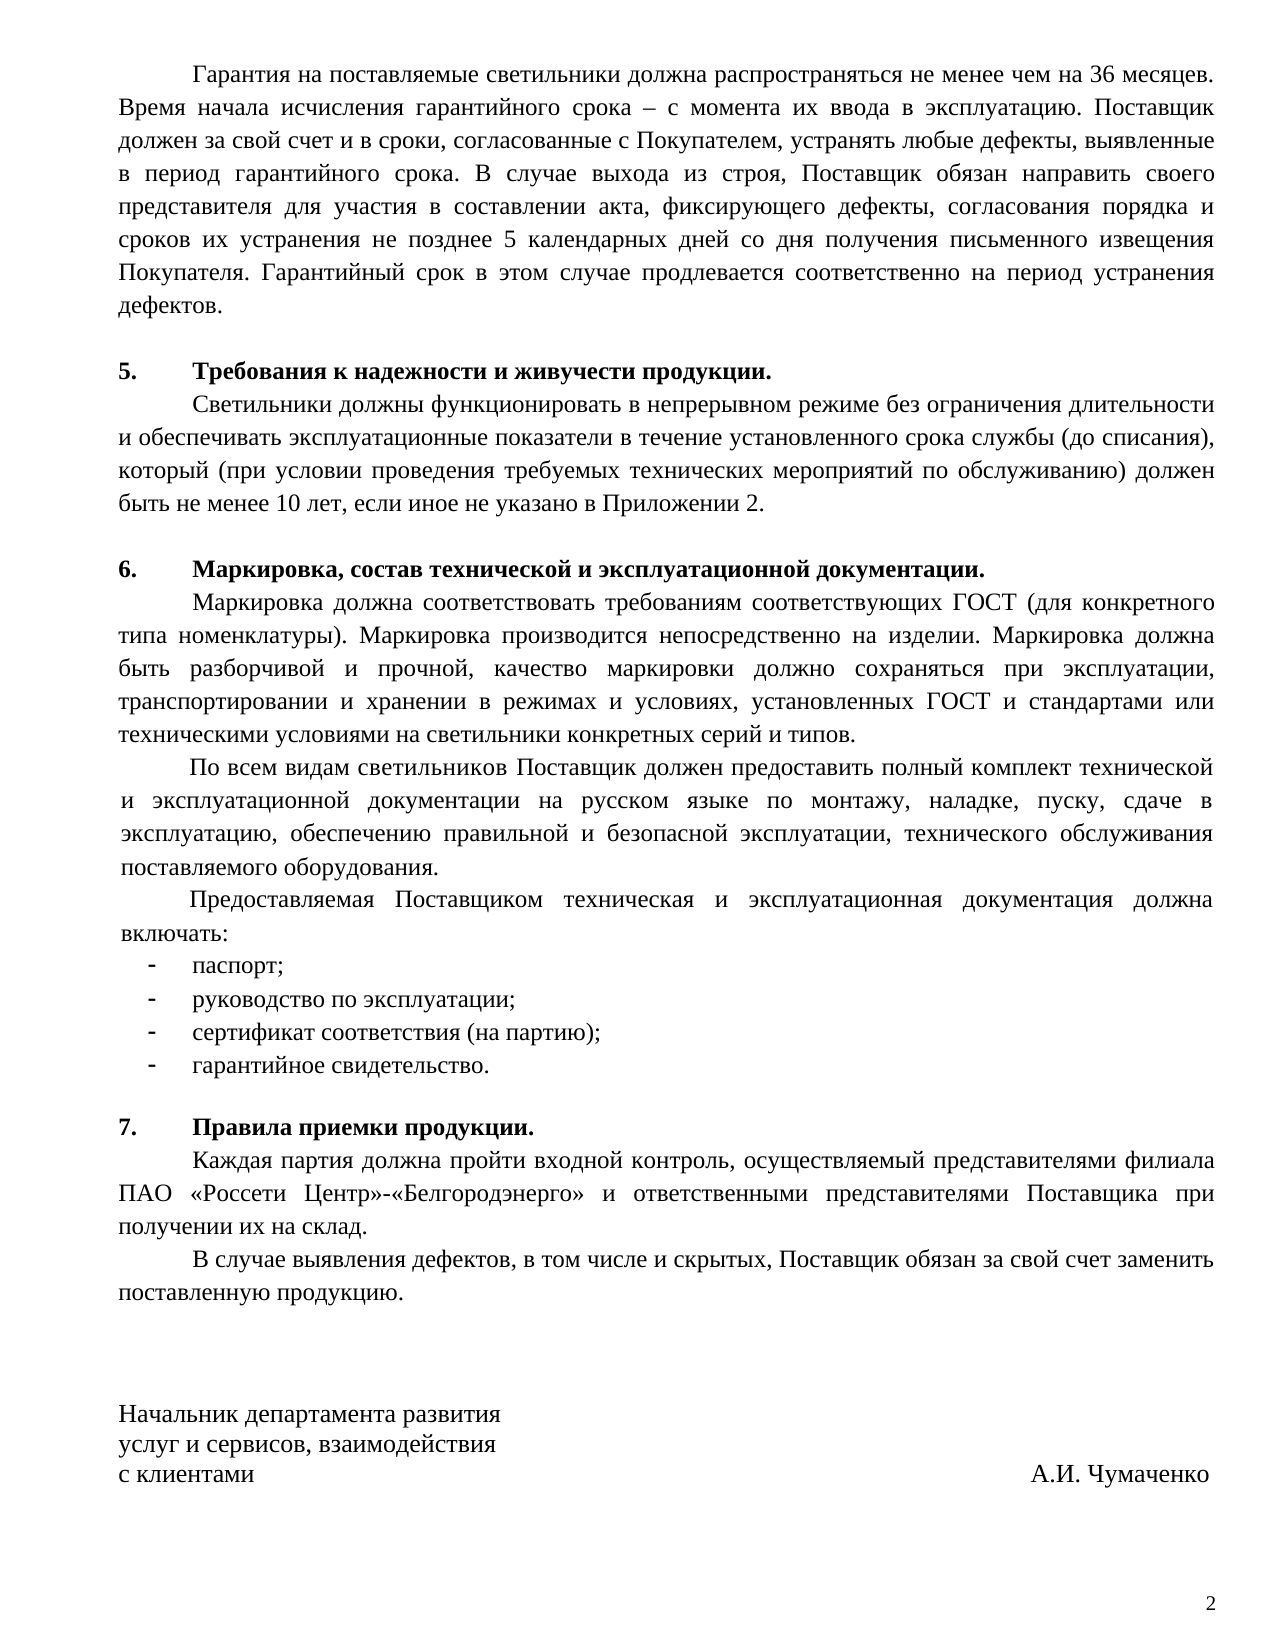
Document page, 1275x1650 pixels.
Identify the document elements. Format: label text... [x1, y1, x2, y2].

text услуг и сервисов, взаимодействия [118, 1428, 1216, 1458]
text По всем видам светильников Поставщик должен предоставить полный комплект технической и эксплуатационной документации на русском языке по монтажу, наладке, пуску, сдаче в эксплуатацию, обеспечению правильной и безопасной эксплуатации, технического обслуживания поставляемого оборудования. [121, 752, 1213, 880]
list руководство по эксплуатации; [148, 984, 1216, 1012]
list гарантийное свидетельство. [148, 1050, 1216, 1078]
list паспорт; [148, 951, 1216, 979]
list Правила приемки продукции. [118, 1112, 1216, 1140]
text Каждая партия должна пройти входной контроль, осуществляемый представителями филиала ПАО «Россети Центр»-«Белгородэнерго» и ответственными представителями Поставщика при получении их на склад. [118, 1145, 1216, 1239]
list Маркировка должна соответствовать требованиям соответствующих ГОСТ (для конкретного типа номенклатуры). Маркировка производится непосредственно на изделии. Маркировка должна быть разборчивой и прочной, качество маркировки должно сохраняться при эксплуатации, транспортировании и хранении в режимах и условиях, установленных ГОСТ и стандартами или техническими условиями на светильники конкретных серий и типов. [118, 587, 1216, 748]
list Маркировка, состав технической и эксплуатационной документации. [118, 554, 1216, 583]
text Предоставляемая Поставщиком техническая и эксплуатационная документация должна включать: [121, 884, 1213, 946]
list В случае выявления дефектов, в том числе и скрытых, Поставщик обязан за свой счет заменить поставленную продукцию. [118, 1244, 1216, 1306]
text с клиентами А.И. Чумаченко [118, 1458, 1216, 1488]
list Требования к надежности и живучести продукции. [118, 356, 1216, 385]
text Начальник департамента развития [118, 1398, 1216, 1428]
list Гарантия на поставляемые светильники должна распространяться не менее чем на 36 месяцев. Время начала исчисления гарантийного срока – с момента их ввода в эксплуатацию. Поставщик должен за свой счет и в сроки, согласованные с Покупателем, устранять любые дефекты, выявленные в период гарантийного срока. В случае выхода из строя, Поставщик обязан направить своего представителя для участия в составлении акта, фиксирующего дефекты, согласования порядка и сроков их устранения не позднее 5 календарных дней со дня получения письменного извещения Покупателя. Гарантийный срок в этом случае продлевается соответственно на период устранения дефектов. [118, 59, 1216, 319]
list Светильники должны функционировать в непрерывном режиме без ограничения длительности и обеспечивать эксплуатационные показатели в течение установленного срока службы (до списания), который (при условии проведения требуемых технических мероприятий по обслуживанию) должен быть не менее 10 лет, если иное не указано в Приложении 2. [118, 389, 1216, 517]
list сертификат соответствия (на партию); [148, 1017, 1216, 1045]
